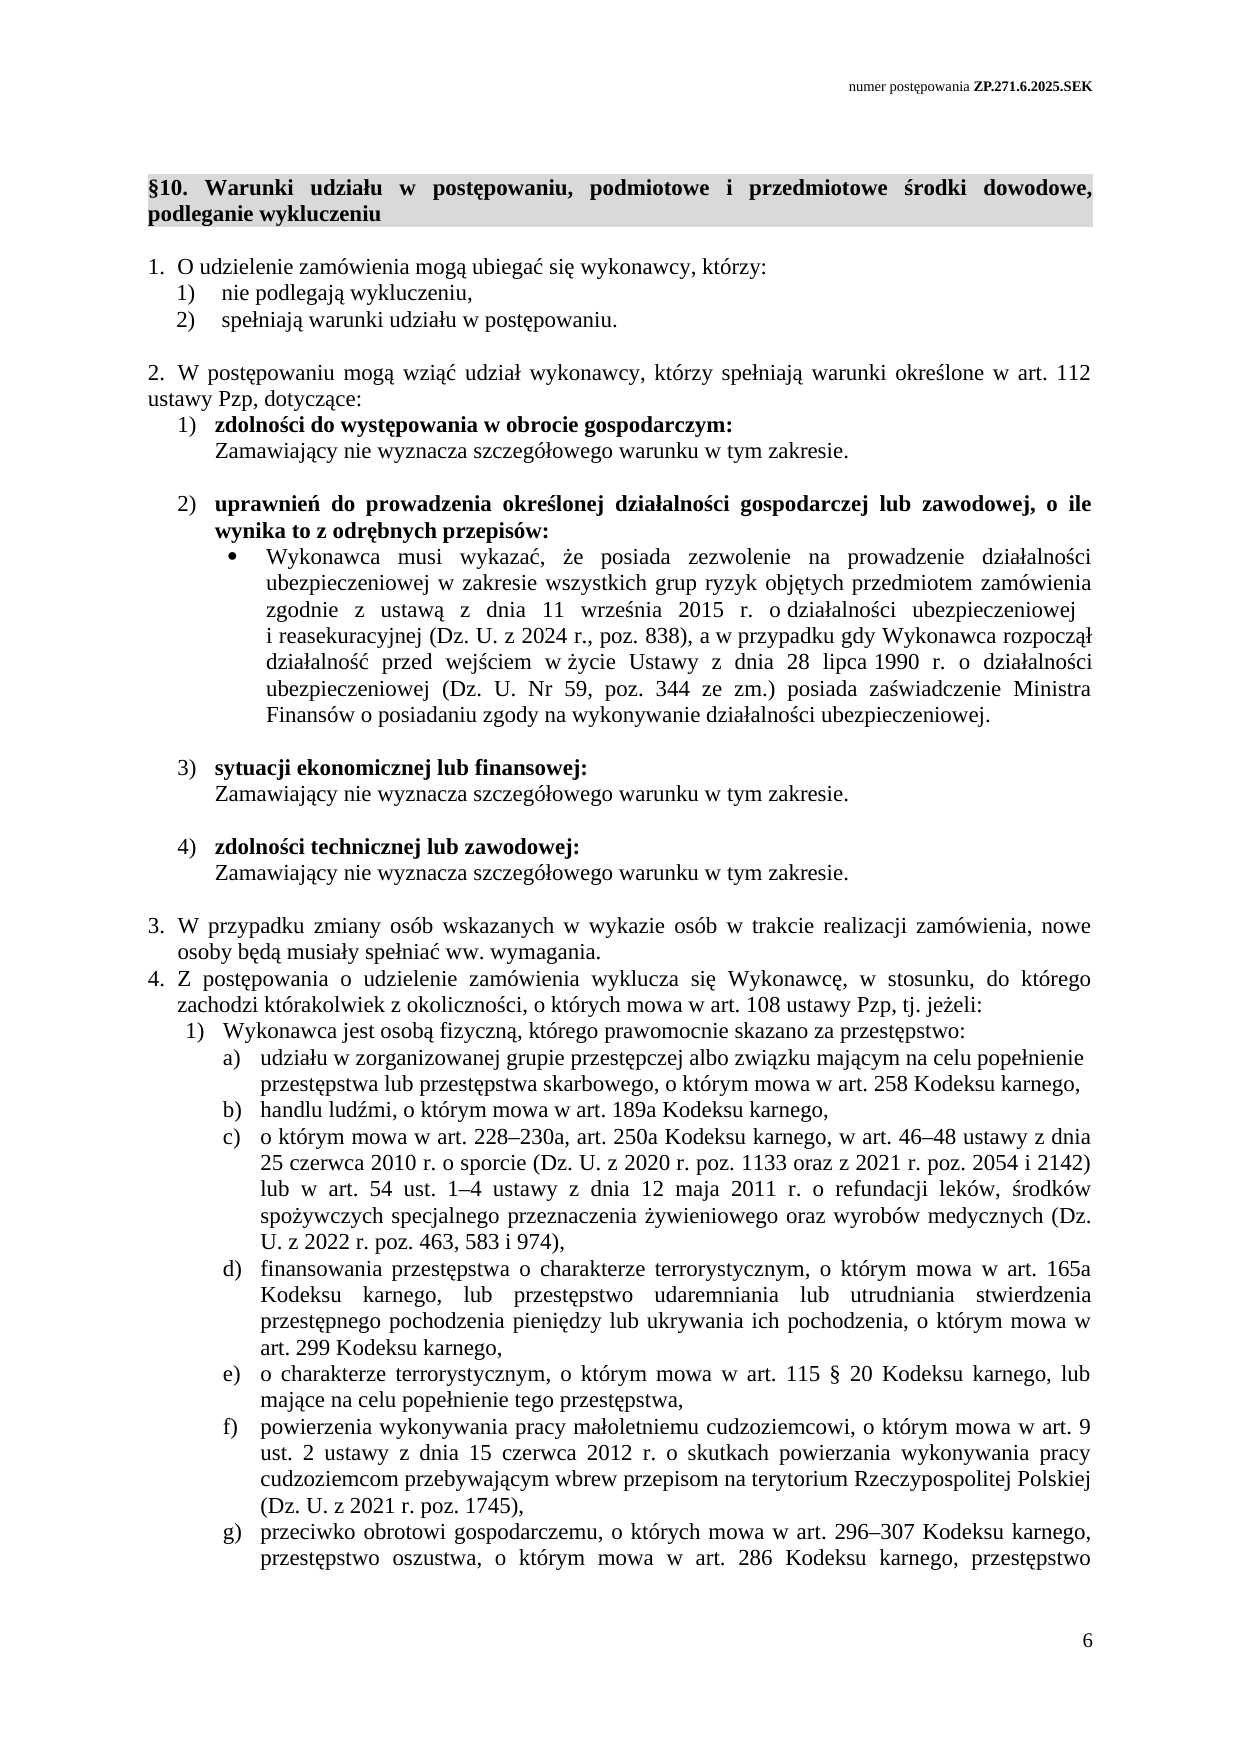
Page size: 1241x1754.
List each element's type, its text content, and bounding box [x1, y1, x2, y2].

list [223, 1518, 1092, 1571]
list Z postępowania o udzielenie zamówienia wyklucza się Wykonawcę, w stosunku, do którego zachodzi którakolwiek z okoliczności, o których mowa w art. 108 ustawy Pzp, tj. jeżeli: [148, 965, 1092, 1017]
list handlu ludźmi, o którym mowa w art. 189a Kodeksu karnego, [223, 1096, 1092, 1123]
list powierzenia wykonywania pracy małoletniemu cudzoziemcowi, o którym mowa w art. 9 ust. 2 ustawy z dnia 15 czerwca 2012 r. o skutkach powierzania wykonywania pracy cudzoziemcom przebywającym wbrew przepisom na terytorium Rzeczypospolitej Polskiej (Dz. U. z 2021 r. poz. 1745), [223, 1413, 1092, 1518]
list Wykonawca jest osobą fizyczną, którego prawomocnie skazano za przestępstwo: [185, 1017, 1092, 1044]
list spełniają warunki udziału w postępowaniu. [176, 306, 1064, 332]
list udziału w zorganizowanej grupie przestępczej albo związku mającym na celu popełnienie przestępstwa lub przestępstwa skarbowego, o którym mowa w art. 258 Kodeksu karnego, [223, 1044, 1092, 1096]
text Zamawiający nie wyznacza szczegółowego warunku w tym zakresie. [214, 780, 1093, 807]
text §10. Warunki udziału w postępowaniu, podmiotowe i przedmiotowe środki dowodowe, podleganie wykluczeniu [148, 174, 1093, 227]
list finansowania przestępstwa o charakterze terrorystycznym, o którym mowa w art. 165a Kodeksu karnego, lub przestępstwo udaremniania lub utrudniania stwierdzenia przestępnego pochodzenia pieniędzy lub ukrywania ich pochodzenia, o którym mowa w art. 299 Kodeksu karnego, [223, 1254, 1092, 1360]
list o charakterze terrorystycznym, o którym mowa w art. 115 § 20 Kodeksu karnego, lub mające na celu popełnienie tego przestępstwa, [223, 1360, 1092, 1413]
list zdolności technicznej lub zawodowej: [177, 833, 1063, 859]
list Wykonawca musi wykazać, że posiada zezwolenie na prowadzenie działalności ubezpieczeniowej w zakresie wszystkich grup ryzyk objętych przedmiotem zamówienia zgodnie z ustawą z dnia 11 września 2015 r. o działalności ubezpieczeniowej i reasekuracyjnej (Dz. U. z 2024 r., poz. 838), a w przypadku gdy Wykonawca rozpoczął działalność przed wejściem w życie Ustawy z dnia 28 lipca 1990 r. o działalności ubezpieczeniowej (Dz. U. Nr 59, poz. 344 ze zm.) posiada zaświadczenie Ministra Finansów o posiadaniu zgody na wykonywanie działalności ubezpieczeniowej. [228, 543, 1093, 727]
list Zamawiający nie wyznacza szczegółowego warunku w tym zakresie. [214, 438, 1063, 464]
list Zamawiający nie wyznacza szczegółowego warunku w tym zakresie. [214, 859, 1093, 886]
list uprawnień do prowadzenia określonej działalności gospodarczej lub zawodowej, o ile wynika to z odrębnych przepisów: [177, 490, 1093, 543]
list O udzielenie zamówienia mogą ubiegać się wykonawcy, którzy: [148, 253, 1092, 279]
list nie podlegają wykluczeniu, [176, 279, 1064, 306]
list sytuacji ekonomicznej lub finansowej: [177, 754, 1093, 780]
list W postępowaniu mogą wziąć udział wykonawcy, którzy spełniają warunki określone w art. 112 ustawy Pzp, dotyczące: [148, 358, 1093, 411]
list zdolności do występowania w obrocie gospodarczym: [177, 411, 1093, 438]
list o którym mowa w art. 228–230a, art. 250a Kodeksu karnego, w art. 46–48 ustawy z dnia 25 czerwca 2010 r. o sporcie (Dz. U. z 2020 r. poz. 1133 oraz z 2021 r. poz. 2054 i 2142) lub w art. 54 ust. 1–4 ustawy z dnia 12 maja 2011 r. o refundacji leków, środków spożywczych specjalnego przeznaczenia żywieniowego oraz wyrobów medycznych (Dz. U. z 2022 r. poz. 463, 583 i 974), [223, 1123, 1092, 1254]
list W przypadku zmiany osób wskazanych w wykazie osób w trakcie realizacji zamówienia, nowe osoby będą musiały spełniać ww. wymagania. [148, 912, 1093, 965]
